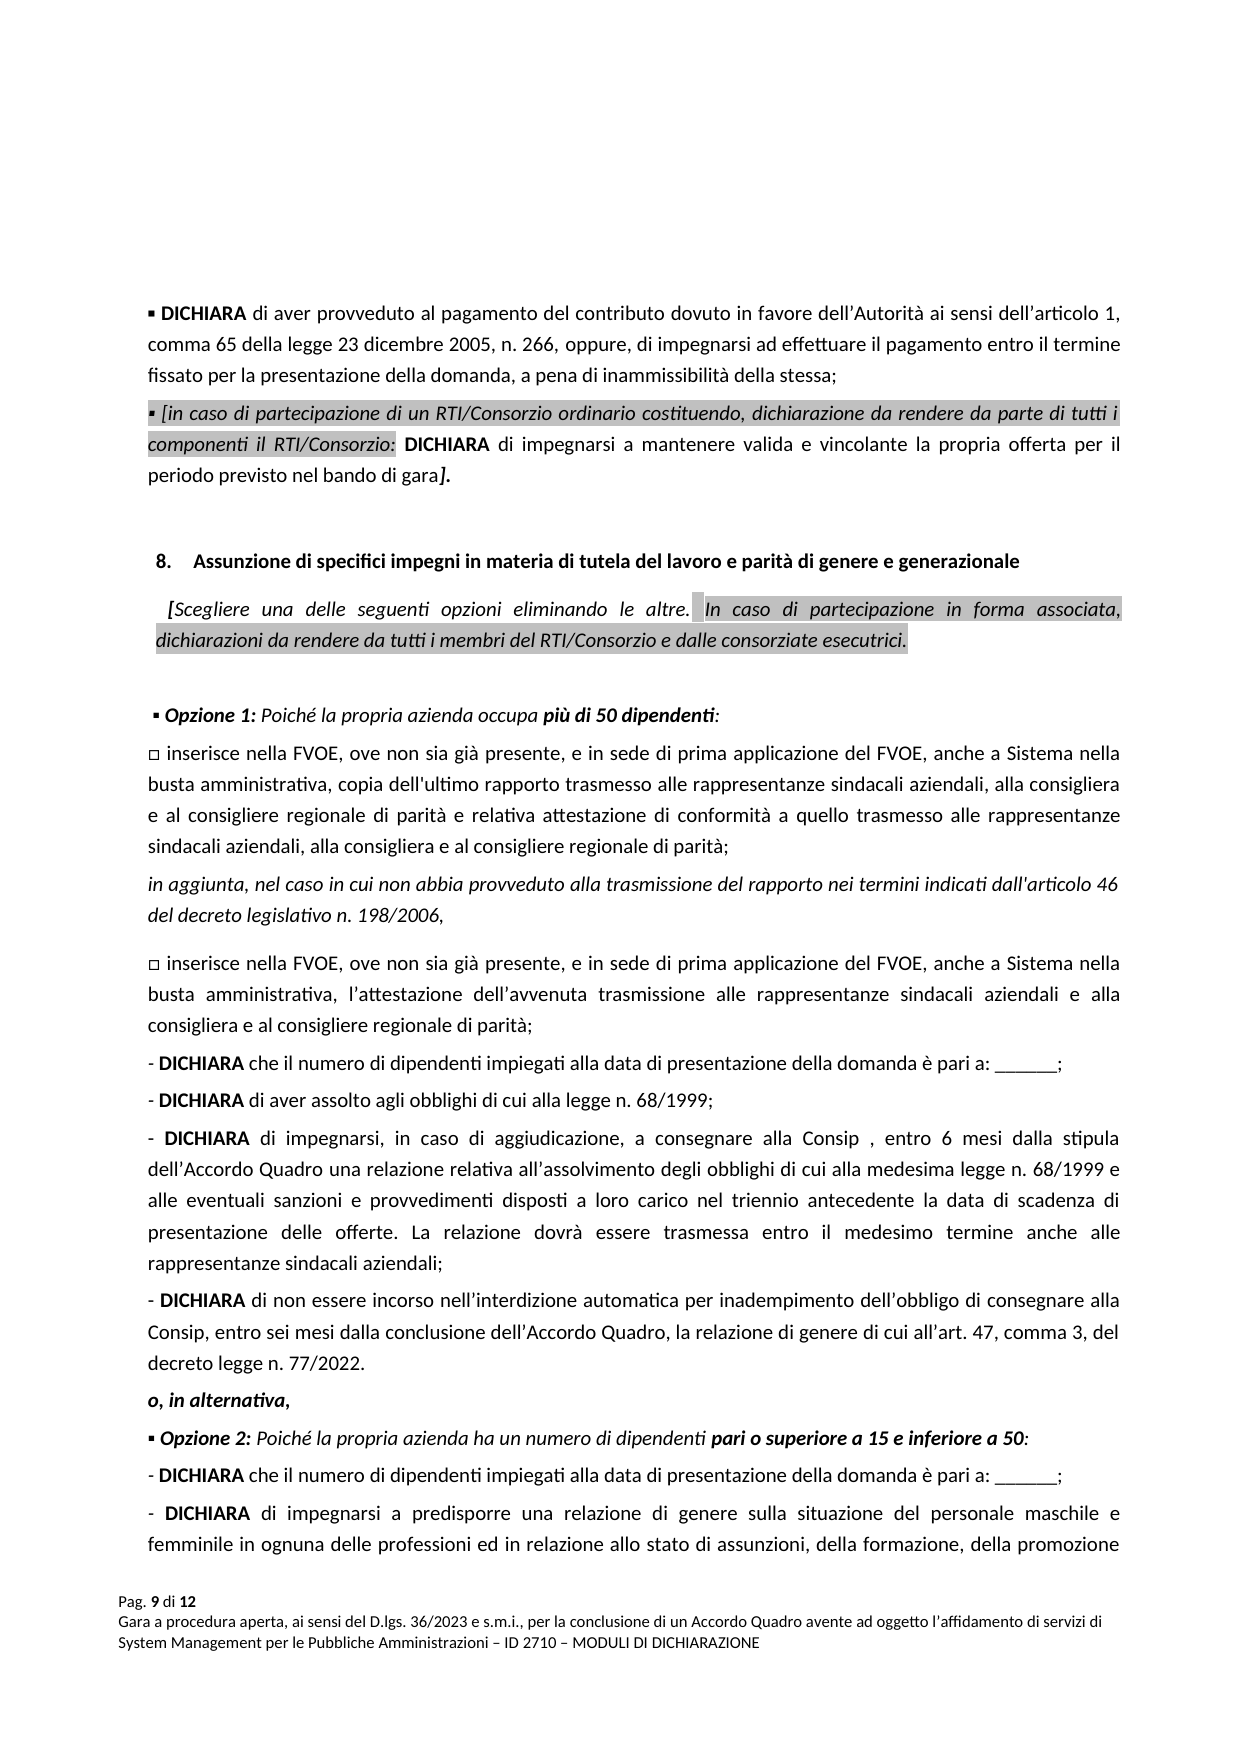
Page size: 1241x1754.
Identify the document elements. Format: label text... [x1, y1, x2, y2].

text ▪ Opzione 1: Poiché la propria azienda occupa più di 50 dipendenti: [148, 697, 1122, 729]
text - DICHIARA che il numero di dipendenti impiegati alla data di presentazione della domanda è pari a: ______; [148, 1045, 1122, 1077]
text ▪ Opzione 2: Poiché la propria azienda ha un numero di dipendenti pari o superiore a 15 e inferiore a 50: [148, 1420, 1122, 1452]
text □ inserisce nella FVOE, ove non sia già presente, e in sede di prima applicazione del FVOE, anche a Sistema nella busta amministrativa, l’attestazione dell’avvenuta trasmissione alle rappresentanze sindacali aziendali e alla consigliera e al consigliere regionale di parità; [148, 945, 1122, 1039]
text - DICHIARA di aver assolto agli obblighi di cui alla legge n. 68/1999; [148, 1083, 1122, 1114]
text - DICHIARA di non essere incorso nell’interdizione automatica per inadempimento dell’obbligo di consegnare alla Consip, entro sei mesi dalla conclusione dell’Accordo Quadro, la relazione di genere di cui all’art. 47, comma 3, del decreto legge n. 77/2022. [148, 1283, 1122, 1377]
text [148, 1495, 1122, 1558]
text [Scegliere una delle seguenti opzioni eliminando le altre. In caso di partecipazione in forma associata, dichiarazioni da rendere da tutti i membri del RTI/Consorzio e dalle consorziate esecutrici. [156, 591, 1122, 654]
text ▪ [in caso di partecipazione di un RTI/Consorzio ordinario costituendo, dichiarazione da rendere da parte di tutti i componenti il RTI/Consorzio: DICHIARA di impegnarsi a mantenere valida e vincolante la propria offerta per il periodo previsto nel bando di gara]. [148, 395, 1122, 489]
text □ inserisce nella FVOE, ove non sia già presente, e in sede di prima applicazione del FVOE, anche a Sistema nella busta amministrativa, copia dell'ultimo rapporto trasmesso alle rappresentanze sindacali aziendali, alla consigliera e al consigliere regionale di parità e relativa attestazione di conformità a quello trasmesso alle rappresentanze sindacali aziendali, alla consigliera e al consigliere regionale di parità; [148, 735, 1122, 860]
list Assunzione di specifici impegni in materia di tutela del lavoro e parità di genere e generazionale [156, 543, 1122, 574]
text o, in alternativa, [148, 1383, 1122, 1414]
text - DICHIARA che il numero di dipendenti impiegati alla data di presentazione della domanda è pari a: ______; [148, 1458, 1122, 1489]
text in aggiunta, nel caso in cui non abbia provveduto alla trasmissione del rapporto nei termini indicati dall'articolo 46 del decreto legislativo n. 198/2006, [148, 866, 1122, 929]
text - DICHIARA di impegnarsi, in caso di aggiudicazione, a consegnare alla Consip , entro 6 mesi dalla stipula dell’Accordo Quadro una relazione relativa all’assolvimento degli obblighi di cui alla medesima legge n. 68/1999 e alle eventuali sanzioni e provvedimenti disposti a loro carico nel triennio antecedente la data di scadenza di presentazione delle offerte. La relazione dovrà essere trasmessa entro il medesimo termine anche alle rappresentanze sindacali aziendali; [148, 1120, 1122, 1277]
text ▪ DICHIARA di aver provveduto al pagamento del contributo dovuto in favore dell’Autorità ai sensi dell’articolo 1, comma 65 della legge 23 dicembre 2005, n. 266, oppure, di impegnarsi ad effettuare il pagamento entro il termine fissato per la presentazione della domanda, a pena di inammissibilità della stessa; [148, 295, 1122, 389]
